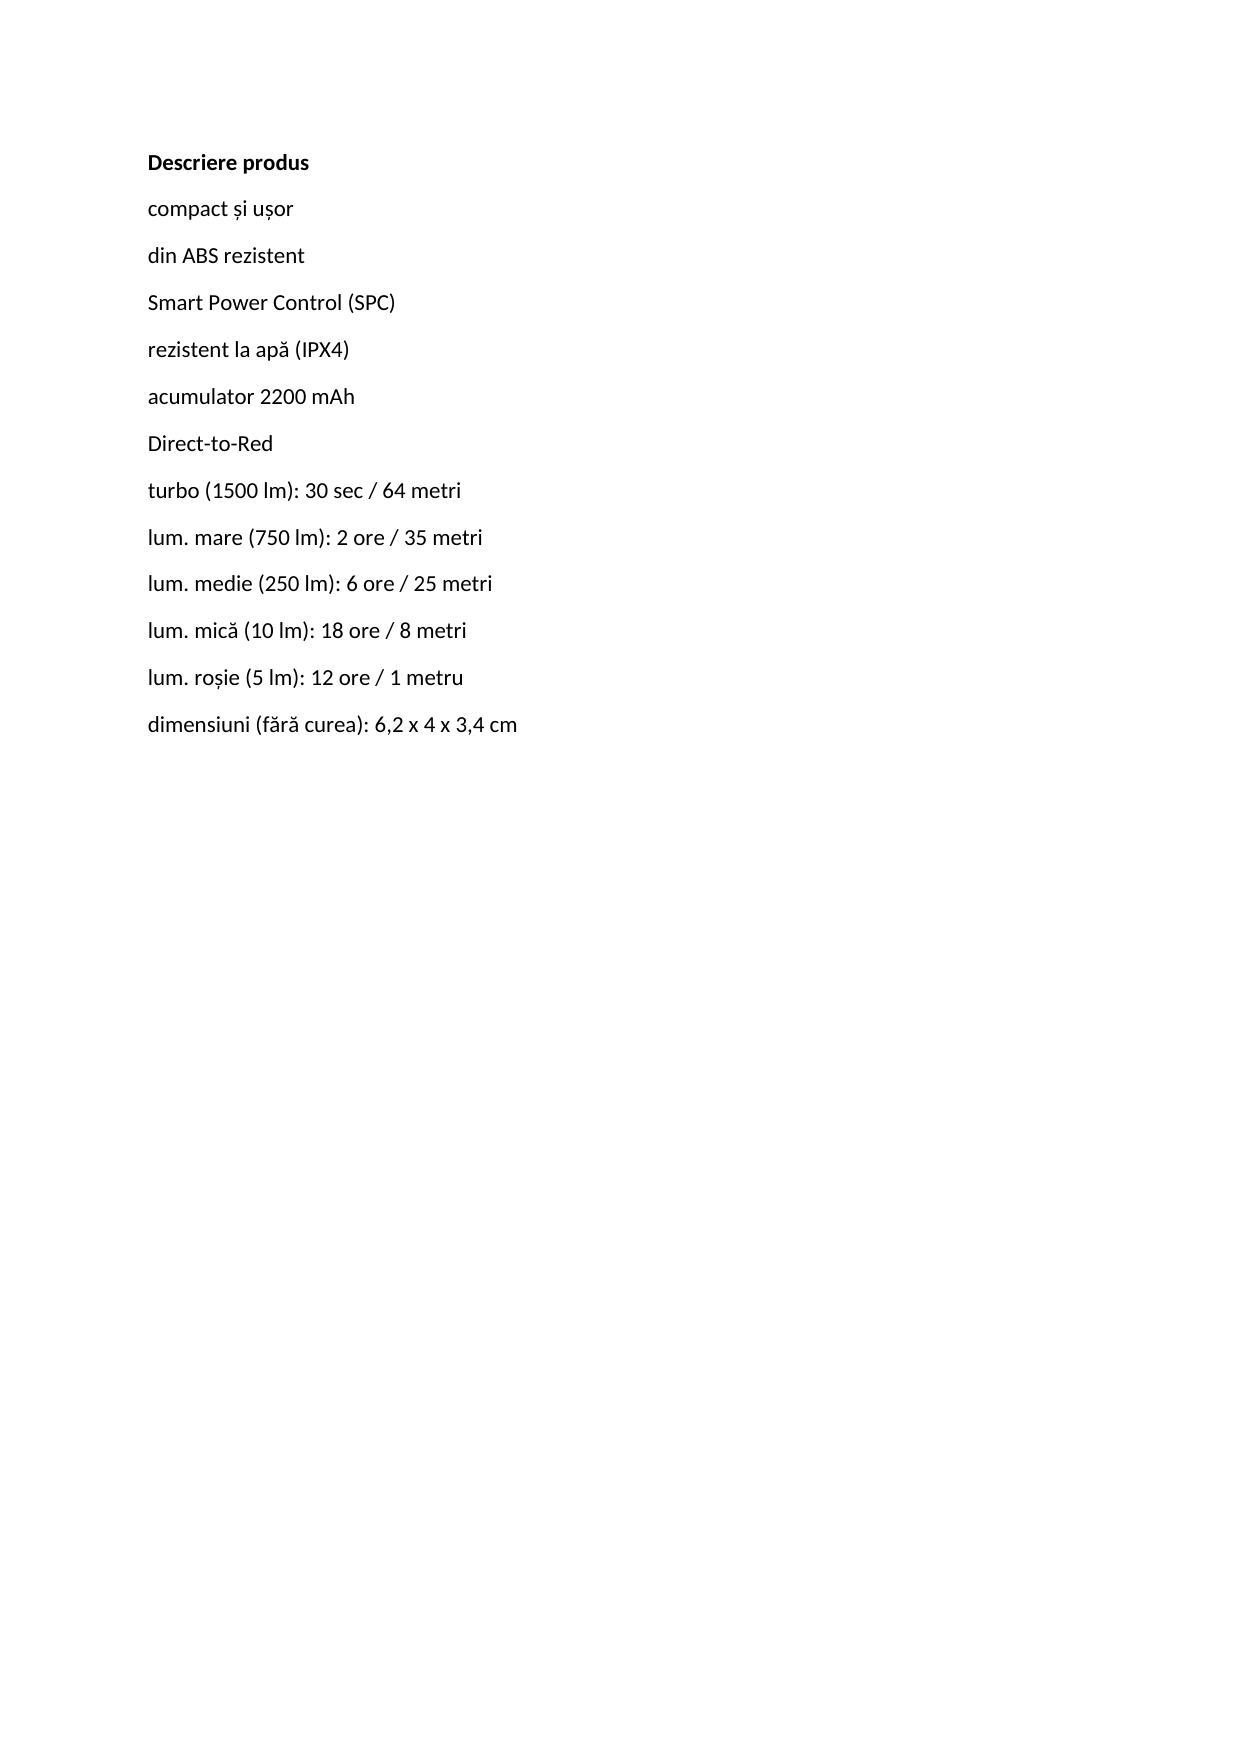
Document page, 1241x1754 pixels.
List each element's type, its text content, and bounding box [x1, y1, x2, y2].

text Direct-to-Red [148, 429, 1093, 457]
text lum. mare (750 lm): 2 ore / 35 metri [148, 523, 1093, 551]
text compact și ușor [148, 194, 1093, 222]
text turbo (1500 lm): 30 sec / 64 metri [148, 476, 1093, 504]
text lum. medie (250 lm): 6 ore / 25 metri [148, 569, 1093, 597]
text Descriere produs [148, 148, 1093, 176]
text lum. mică (10 lm): 18 ore / 8 metri [148, 616, 1093, 644]
text lum. roșie (5 lm): 12 ore / 1 metru [148, 663, 1093, 691]
text dimensiuni (fără curea): 6,2 x 4 x 3,4 cm [148, 710, 1093, 738]
text Smart Power Control (SPC) [148, 288, 1093, 316]
text acumulator 2200 mAh [148, 382, 1093, 410]
text rezistent la apă (IPX4) [148, 335, 1093, 363]
text din ABS rezistent [148, 241, 1093, 269]
